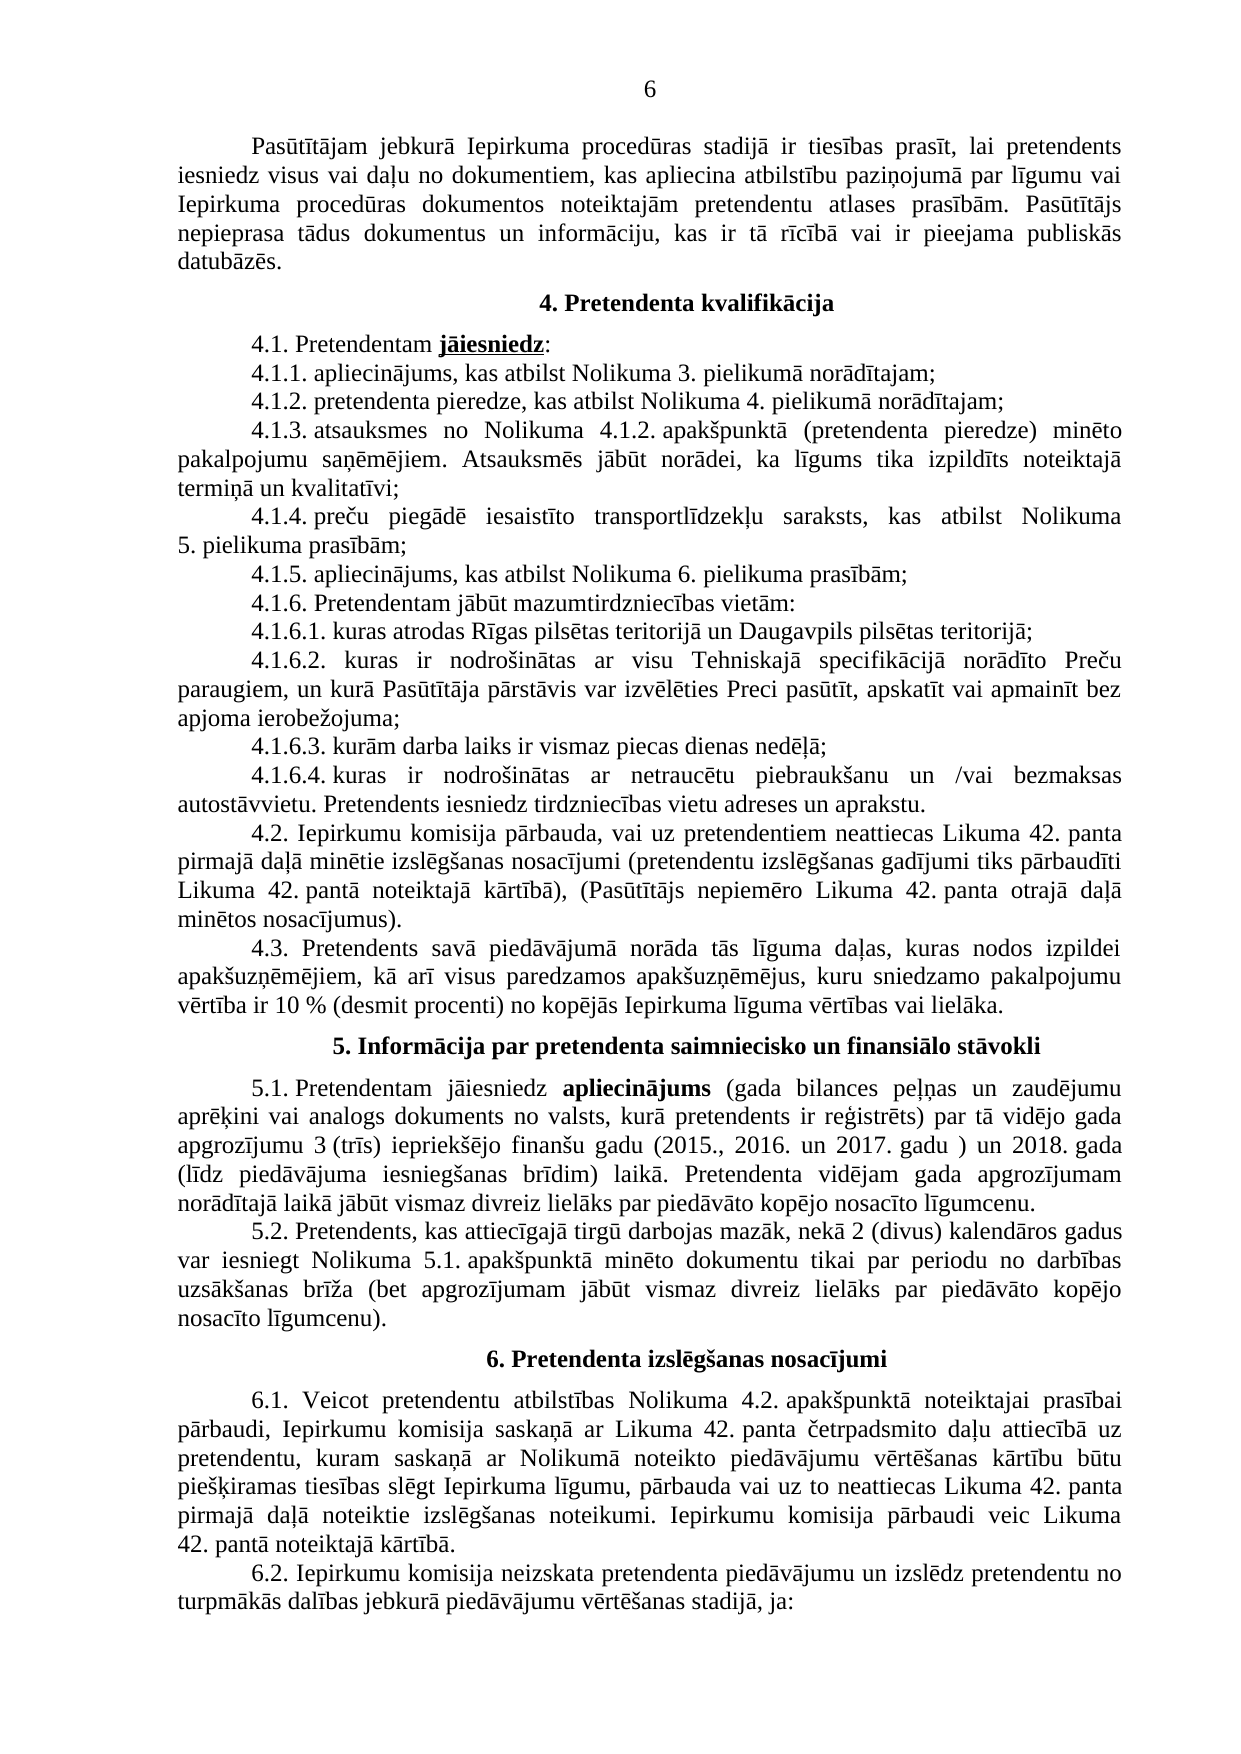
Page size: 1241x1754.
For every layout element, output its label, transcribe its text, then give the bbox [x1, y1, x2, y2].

text 6.2. Iepirkumu komisija neizskata pretendenta piedāvājumu un izslēdz pretendentu no turpmākās dalības jebkurā piedāvājumu vērtēšanas stadijā, ja: [177, 1558, 1122, 1615]
text 4.1.6.1. kuras atrodas Rīgas pilsētas teritorijā un Daugavpils pilsētas teritorijā; [177, 616, 1122, 645]
text 5.2. Pretendents, kas attiecīgajā tirgū darbojas mazāk, nekā 2 (divus) kalendāros gadus var iesniegt Nolikuma 5.1. apakšpunktā minēto dokumentu tikai par periodu no darbības uzsākšanas brīža (bet apgrozījumam jābūt vismaz divreiz lielāks par piedāvāto kopējo nosacīto līgumcenu). [177, 1216, 1122, 1331]
text 4.1.2. pretendenta pieredze, kas atbilst Nolikuma 4. pielikumā norādītajam; [177, 386, 1122, 415]
text 4.1.6.2. kuras ir nodrošinātas ar visu Tehniskajā specifikācijā norādīto Preču paraugiem, un kurā Pasūtītāja pārstāvis var izvēlēties Preci pasūtīt, apskatīt vai apmainīt bez apjoma ierobežojuma; [177, 645, 1122, 731]
text 5.1. Pretendentam jāiesniedz apliecinājums (gada bilances peļņas un zaudējumu aprēķini vai analogs dokuments no valsts, kurā pretendents ir reģistrēts) par tā vidējo gada apgrozījumu 3 (trīs) iepriekšējo finanšu gadu (2015., 2016. un 2017. gadu ) un 2018. gada (līdz piedāvājuma iesniegšanas brīdim) laikā. Pretendenta vidējam gada apgrozījumam norādītajā laikā jābūt vismaz divreiz lielāks par piedāvāto kopējo nosacīto līgumcenu. [177, 1073, 1122, 1216]
text 4.1. Pretendentam jāiesniedz: [177, 329, 1122, 358]
text Pasūtītājam jebkurā Iepirkuma procedūras stadijā ir tiesības prasīt, lai pretendents iesniedz visus vai daļu no dokumentiem, kas apliecina atbilstību paziņojumā par līgumu vai Iepirkuma procedūras dokumentos noteiktajām pretendentu atlases prasībām. Pasūtītājs nepieprasa tādus dokumentus un informāciju, kas ir tā rīcībā vai ir pieejama publiskās datubāzēs. [177, 131, 1122, 275]
text 4.1.1. apliecinājums, kas atbilst Nolikuma 3. pielikumā norādītajam; [177, 358, 1122, 386]
text 4.1.5. apliecinājums, kas atbilst Nolikuma 6. pielikuma prasībām; [177, 559, 1122, 588]
list 4.3. Pretendents savā piedāvājumā norāda tās līguma daļas, kuras nodos izpildei apakšuzņēmējiem, kā arī visus paredzamos apakšuzņēmējus, kuru sniedzamo pakalpojumu vērtība ir 10 % (desmit procenti) no kopējās Iepirkuma līguma vērtības vai lielāka. [177, 933, 1122, 1019]
text 4.1.6.3. kurām darba laiks ir vismaz piecas dienas nedēļā; [177, 731, 1122, 760]
text 6. Pretendenta izslēgšanas nosacījumi [177, 1344, 1122, 1373]
text 4.1.4. preču piegādē iesaistīto transportlīdzekļu saraksts, kas atbilst Nolikuma 5. pielikuma prasībām; [177, 501, 1122, 559]
text 6.1. Veicot pretendentu atbilstības Nolikuma 4.2. apakšpunktā noteiktajai prasībai pārbaudi, Iepirkumu komisija saskaņā ar Likuma 42. panta četrpadsmito daļu attiecībā uz pretendentu, kuram saskaņā ar Nolikumā noteikto piedāvājumu vērtēšanas kārtību būtu piešķiramas tiesības slēgt Iepirkuma līgumu, pārbauda vai uz to neattiecas Likuma 42. panta pirmajā daļā noteiktie izslēgšanas noteikumi. Iepirkumu komisija pārbaudi veic Likuma 42. pantā noteiktajā kārtībā. [177, 1385, 1122, 1558]
list 4.2. Iepirkumu komisija pārbauda, vai uz pretendentiem neattiecas Likuma 42. panta pirmajā daļā minētie izslēgšanas nosacījumi (pretendentu izslēgšanas gadījumi tiks pārbaudīti Likuma 42. pantā noteiktajā kārtībā), (Pasūtītājs nepiemēro Likuma 42. panta otrajā daļā minētos nosacījumus). [177, 818, 1122, 933]
text 4.1.3. atsauksmes no Nolikuma 4.1.2. apakšpunktā (pretendenta pieredze) minēto pakalpojumu saņēmējiem. Atsauksmēs jābūt norādei, ka līgums tika izpildīts noteiktajā termiņā un kvalitatīvi; [177, 415, 1122, 501]
text 4.1.6.4. kuras ir nodrošinātas ar netraucētu piebraukšanu un /vai bezmaksas autostāvvietu. Pretendents iesniedz tirdzniecības vietu adreses un aprakstu. [177, 760, 1122, 818]
text 4.1.6. Pretendentam jābūt mazumtirdzniecības vietām: [177, 588, 1122, 616]
text 5. Informācija par pretendenta saimniecisko un finansiālo stāvokli [177, 1031, 1122, 1060]
text 4. Pretendenta kvalifikācija [177, 288, 1122, 316]
